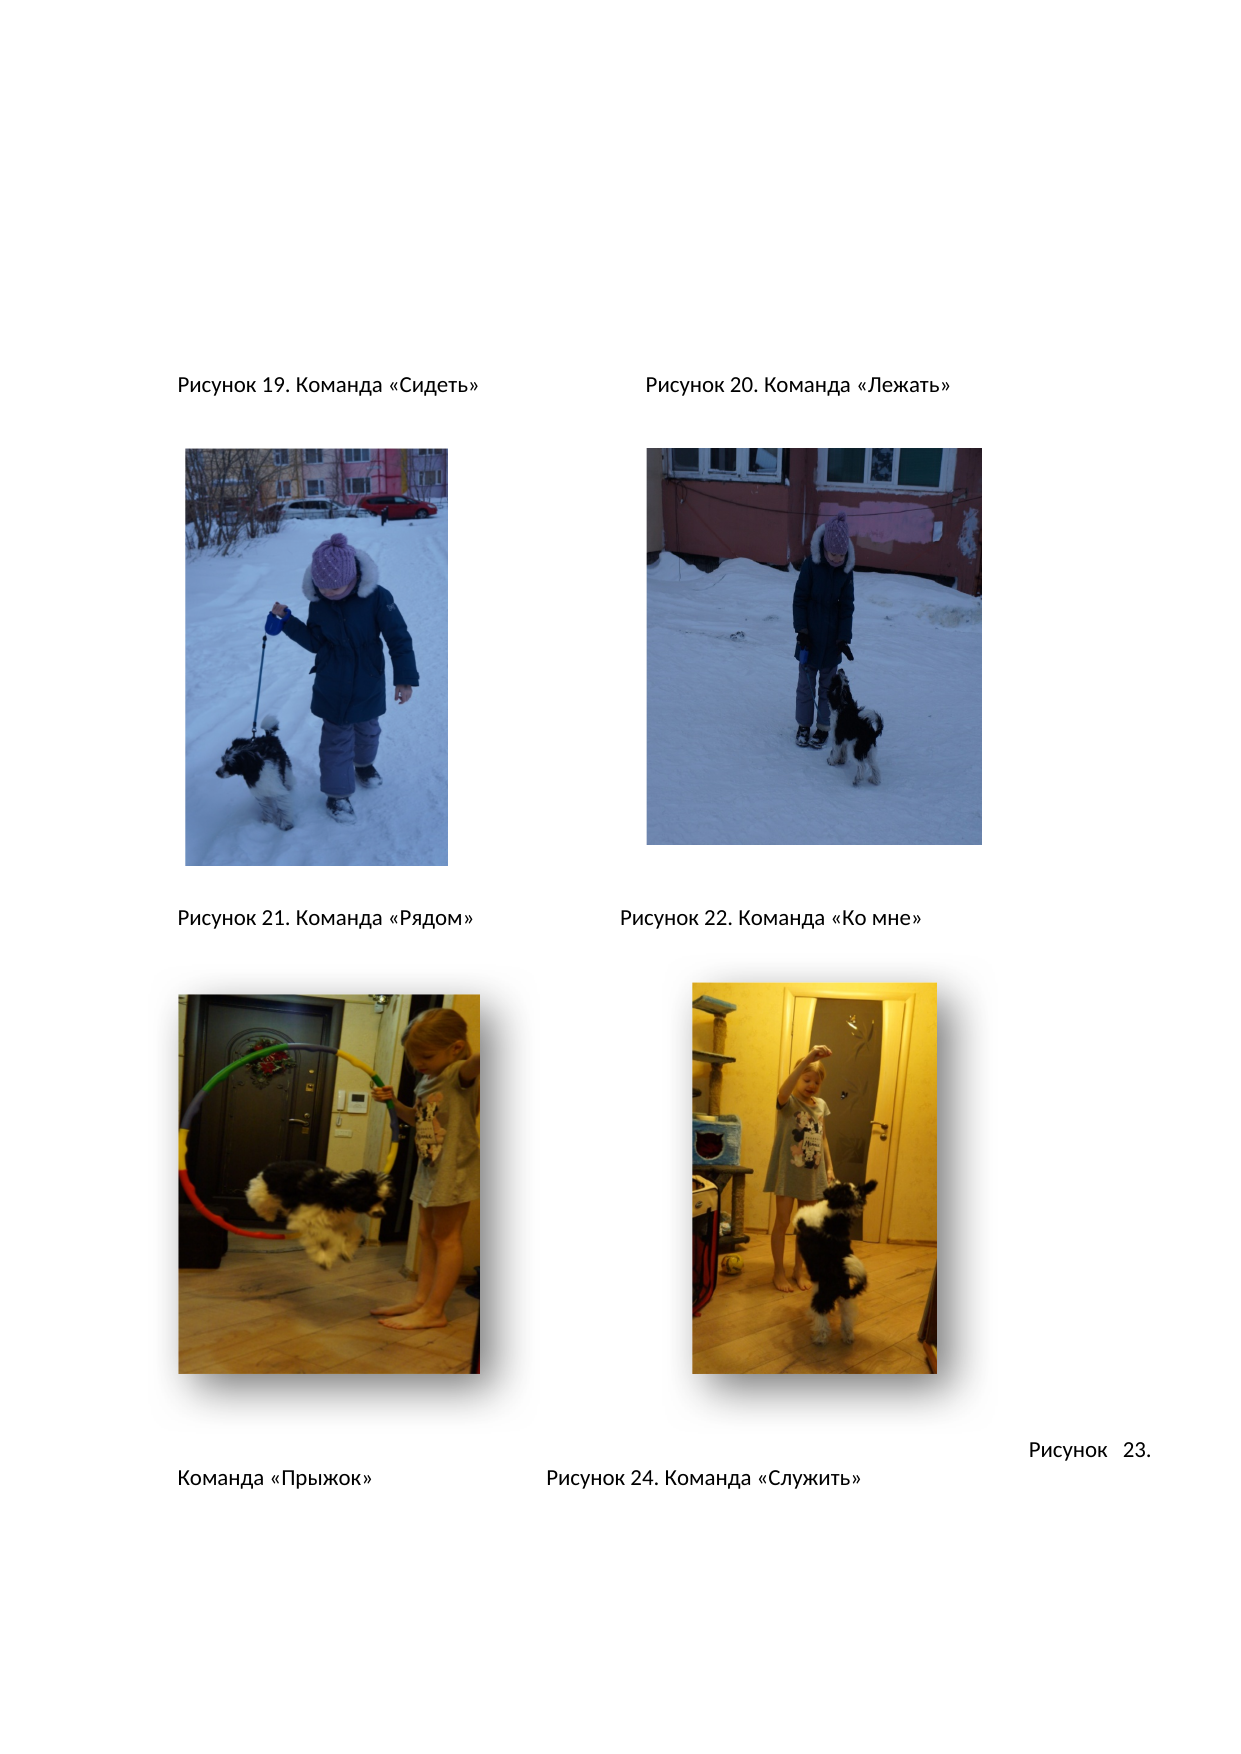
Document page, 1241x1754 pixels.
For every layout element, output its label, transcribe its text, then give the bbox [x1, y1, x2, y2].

picture [186, 449, 448, 866]
picture [179, 995, 480, 1374]
picture [646, 448, 982, 845]
text Рисунок 23. Команда «Прыжок» Рисунок 24. Команда «Служить» [177, 1435, 1152, 1491]
picture [693, 983, 937, 1374]
text Рисунок 21. Команда «Рядом» Рисунок 22. Команда «Ко мне» [177, 903, 1152, 931]
text Рисунок 19. Команда «Сидеть» Рисунок 20. Команда «Лежать» [177, 370, 1152, 398]
